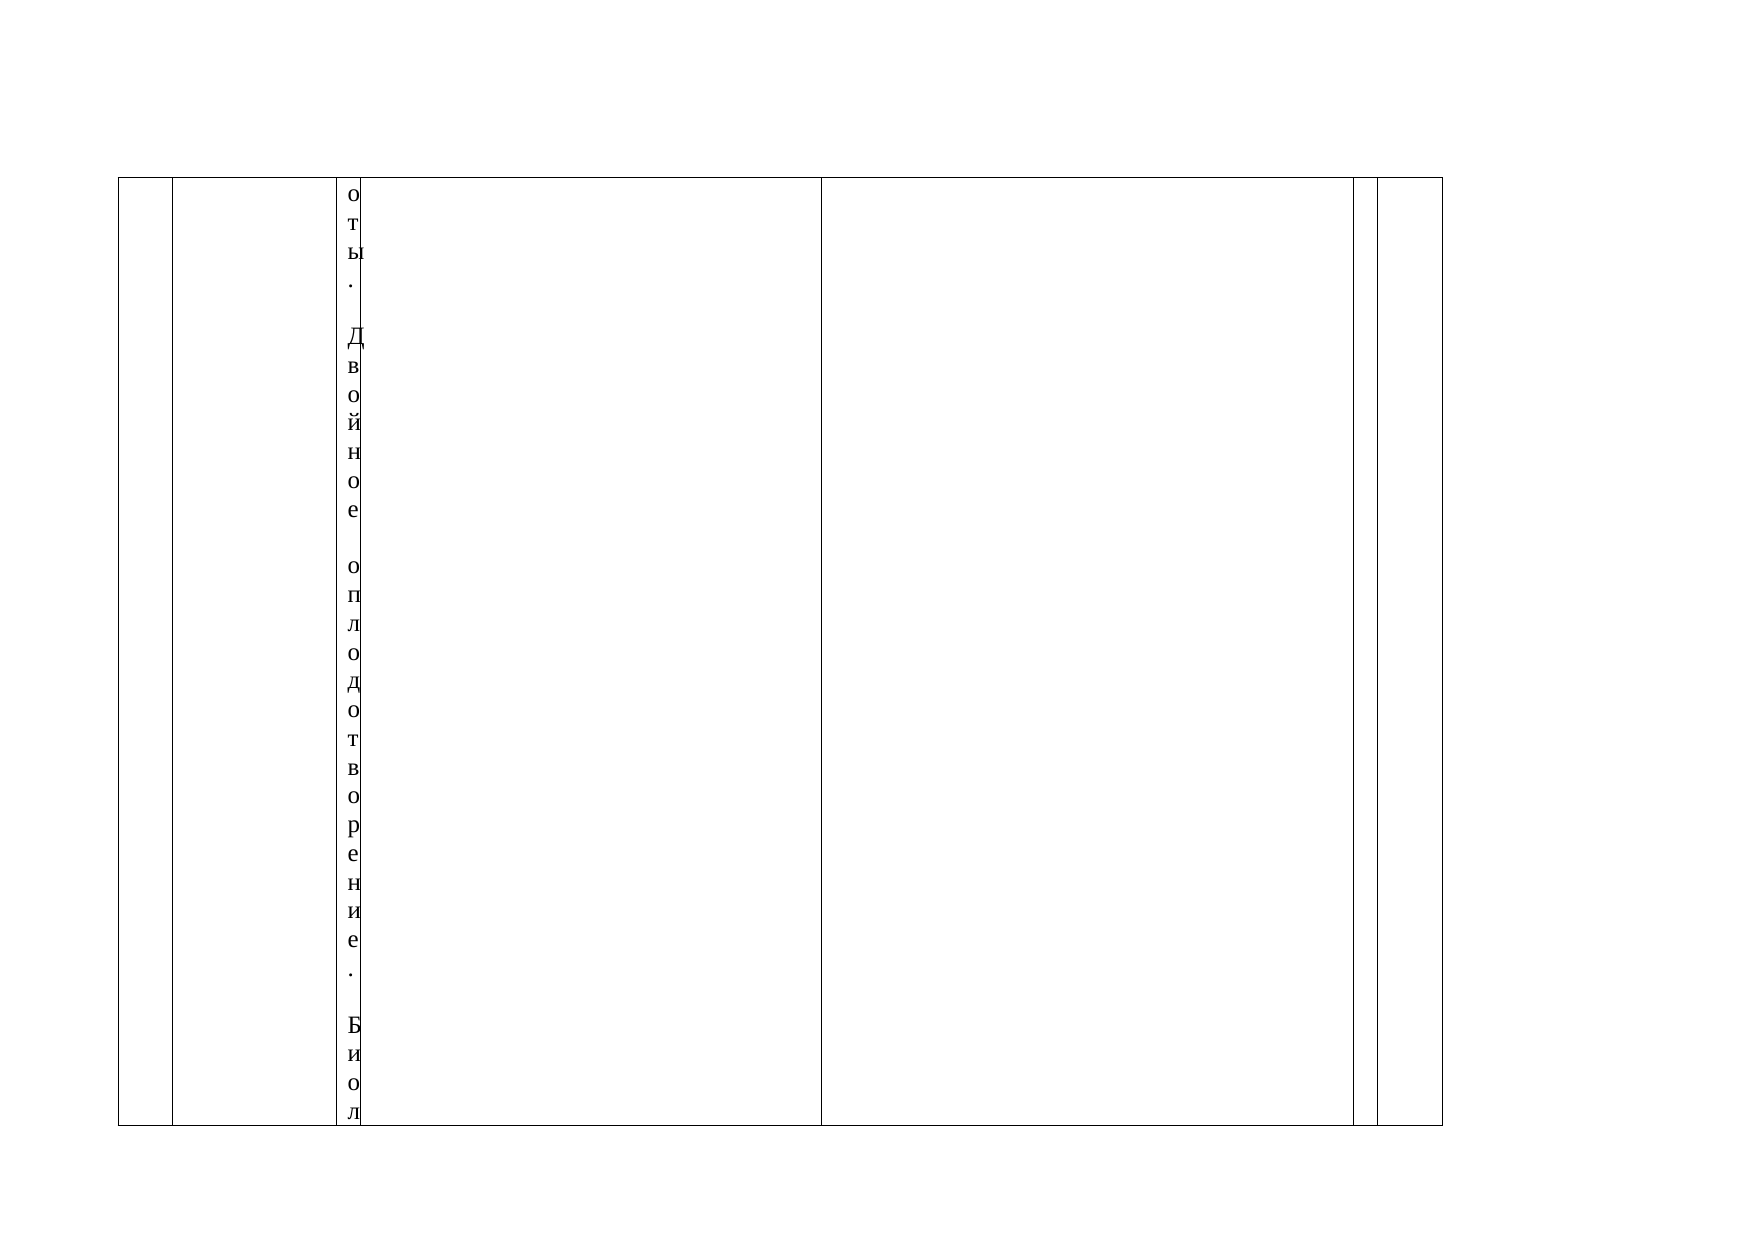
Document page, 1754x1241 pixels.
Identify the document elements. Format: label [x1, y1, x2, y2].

table_cell [361, 178, 821, 1125]
table_cell [337, 178, 360, 1125]
table_cell [119, 178, 172, 1125]
table_cell [1378, 178, 1442, 1125]
table_cell [173, 178, 336, 1125]
table_cell [1354, 178, 1377, 1125]
table_cell [822, 178, 1353, 1125]
